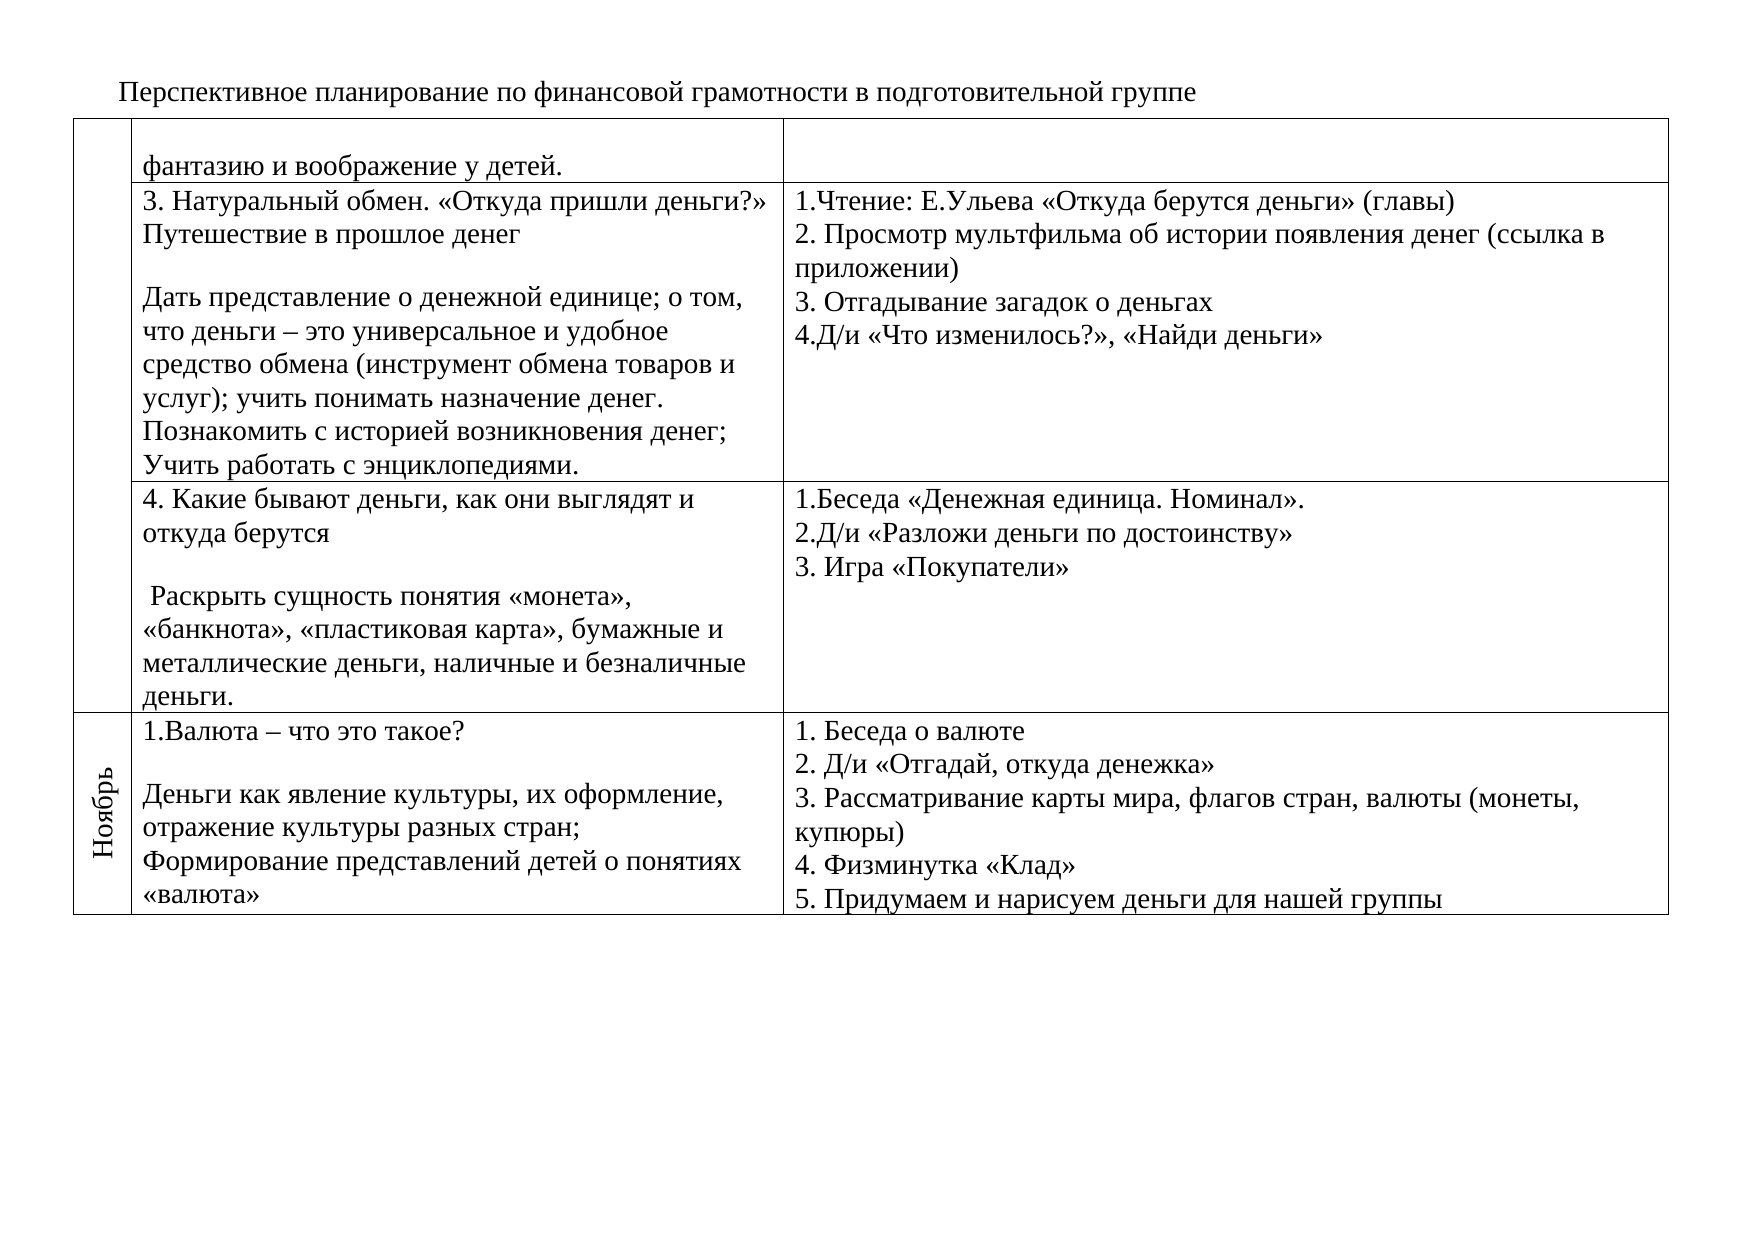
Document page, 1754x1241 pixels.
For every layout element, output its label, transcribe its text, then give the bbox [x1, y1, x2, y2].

table_cell 1.Чтение: Е.Ульева «Откуда берутся деньги» (главы) 2. Просмотр мультфильма об истории появления денег (ссылка в приложении) 3. Отгадывание загадок о деньгах 4.Д/и «Что изменилось?», «Найди деньги» [784, 183, 1668, 481]
table_cell 4. Какие бывают деньги, как они выглядят и откуда берутся Раскрыть сущность понятия «монета», «банкнота», «пластиковая карта», бумажные и металлические деньги, наличные и безналичные деньги. [132, 482, 783, 712]
table_cell 3. Натуральный обмен. «Откуда пришли деньги?» Путешествие в прошлое денег Дать представление о денежной единице; о том, что деньги – это универсальное и удобное средство обмена (инструмент обмена товаров и услуг); учить понимать назначение денег. Познакомить с историей возникновения денег; Учить работать с энциклопедиями. [132, 183, 783, 481]
table_cell 1.Валюта – что это такое? Деньги как явление культуры, их оформление, отражение культуры разных стран; Формирование представлений детей о понятиях «валюта» [132, 713, 783, 914]
table_cell 1.Беседа «Денежная единица. Номинал». 2.Д/и «Разложи деньги по достоинству» 3. Игра «Покупатели» [784, 482, 1668, 712]
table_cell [784, 119, 1668, 182]
table_cell Ноябрь [74, 713, 131, 914]
table_cell 1. Беседа о валюте 2. Д/и «Отгадай, откуда денежка» 3. Рассматривание карты мира, флагов стран, валюты (монеты, купюры) 4. Физминутка «Клад» 5. Придумаем и нарисуем деньги для нашей группы [784, 713, 1668, 914]
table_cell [132, 119, 783, 182]
